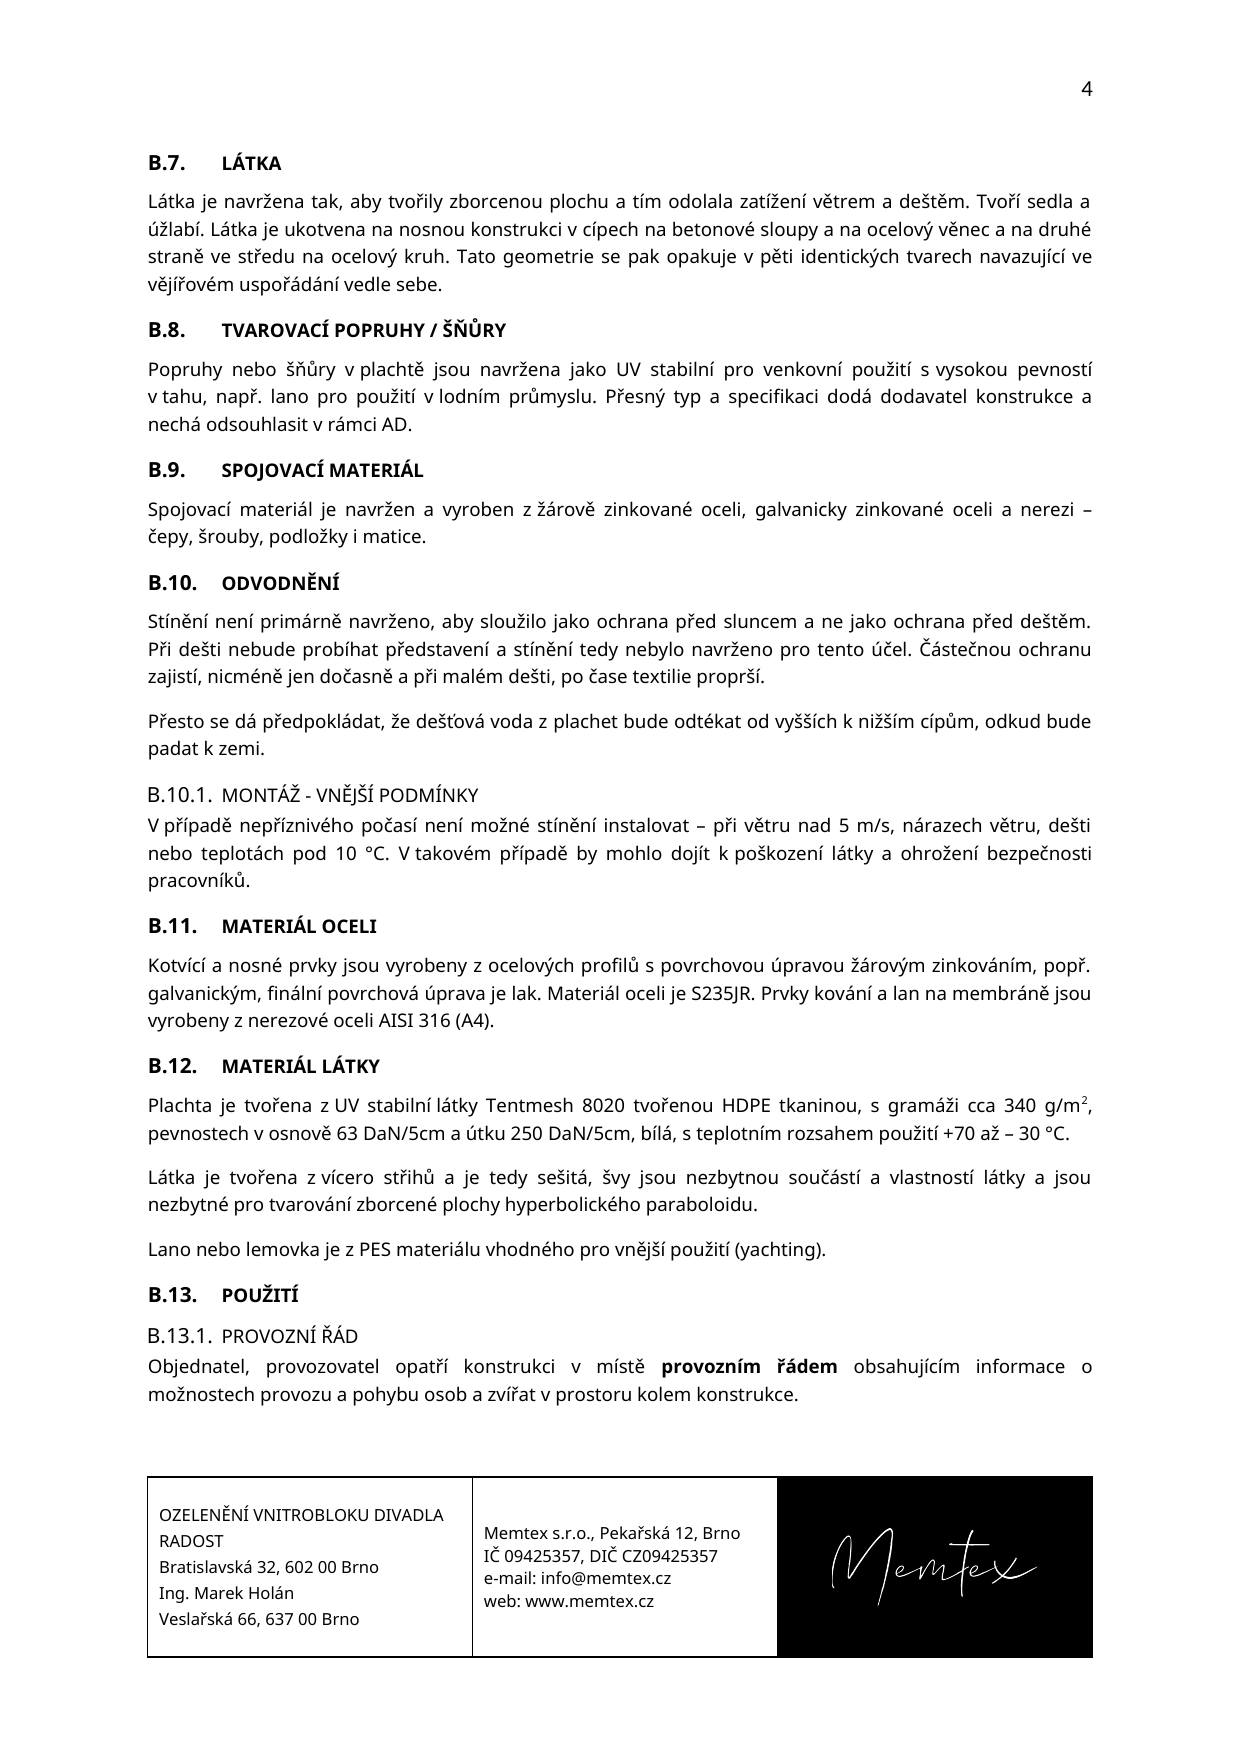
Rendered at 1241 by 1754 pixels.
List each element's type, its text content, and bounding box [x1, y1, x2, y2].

text Plachta je tvořena z UV stabilní látky Tentmesh 8020 tvořenou HDPE tkaninou, s gramáži cca 340 g/m2, pevnostech v osnově 63 DaN/5cm a útku 250 DaN/5cm, bílá, s teplotním rozsahem použití +70 až – 30 °C. [148, 1092, 1093, 1146]
subtitle PROVOZNÍ ŘÁD [147, 1321, 1093, 1349]
text Přesto se dá předpokládat, že dešťová voda z plachet bude odtékat od vyšších k nižším cípům, odkud bude padat k zemi. [148, 708, 1093, 761]
text Kotvící a nosné prvky jsou vyrobeny z ocelových profilů s povrchovou úpravou žárovým zinkováním, popř. galvanickým, finální povrchová úprava je lak. Materiál oceli je S235JR. Prvky kování a lan na membráně jsou vyrobeny z nerezové oceli AISI 316 (A4). [148, 952, 1093, 1033]
picture [832, 1528, 1038, 1606]
text Lano nebo lemovka je z PES materiálu vhodného pro vnější použití (yachting). [148, 1236, 1093, 1261]
subtitle MATERIÁL OCELI [148, 911, 1093, 940]
subtitle LÁTKA [148, 148, 1093, 176]
subtitle MONTÁŽ - VNĚJŠÍ PODMÍNKY [147, 780, 1093, 808]
text V případě nepříznivého počasí není možné stínění instalovat – při větru nad 5 m/s, nárazech větru, dešti nebo teplotách pod 10 °C. V takovém případě by mohlo dojít k poškození látky a ohrožení bezpečnosti pracovníků. [148, 812, 1093, 893]
text Spojovací materiál je navržen a vyroben z žárově zinkované oceli, galvanicky zinkované oceli a nerezi – čepy, šrouby, podložky i matice. [148, 496, 1093, 549]
text Objednatel, provozovatel opatří konstrukci v místě provozním řádem obsahujícím informace o možnostech provozu a pohybu osob a zvířat v prostoru kolem konstrukce. [148, 1353, 1093, 1407]
text Látka je navržena tak, aby tvořily zborcenou plochu a tím odolala zatížení větrem a deštěm. Tvoří sedla a úžlabí. Látka je ukotvena na nosnou konstrukci v cípech na betonové sloupy a na ocelový věnec a na druhé straně ve středu na ocelový kruh. Tato geometrie se pak opakuje v pěti identických tvarech navazující ve vějířovém uspořádání vedle sebe. [148, 188, 1093, 297]
text Stínění není primárně navrženo, aby sloužilo jako ochrana před sluncem a ne jako ochrana před deštěm. Při dešti nebude probíhat představení a stínění tedy nebylo navrženo pro tento účel. Částečnou ochranu zajistí, nicméně jen dočasně a při malém dešti, po čase textilie proprší. [148, 609, 1093, 689]
subtitle POUŽITÍ [148, 1280, 1093, 1308]
subtitle SPOJOVACÍ MATERIÁL [148, 455, 1093, 484]
subtitle MATERIÁL LÁTKY [148, 1052, 1093, 1080]
subtitle ODVODNĚNÍ [148, 568, 1093, 596]
subtitle TVAROVACÍ POPRUHY / ŠŇŮRY [148, 315, 1093, 344]
text Popruhy nebo šňůry v plachtě jsou navržena jako UV stabilní pro venkovní použití s vysokou pevností v tahu, např. lano pro použití v lodním průmyslu. Přesný typ a specifikaci dodá dodavatel konstrukce a nechá odsouhlasit v rámci AD. [148, 356, 1093, 437]
text Látka je tvořena z vícero střihů a je tedy sešitá, švy jsou nezbytnou součástí a vlastností látky a jsou nezbytné pro tvarování zborcené plochy hyperbolického paraboloidu. [148, 1164, 1093, 1217]
